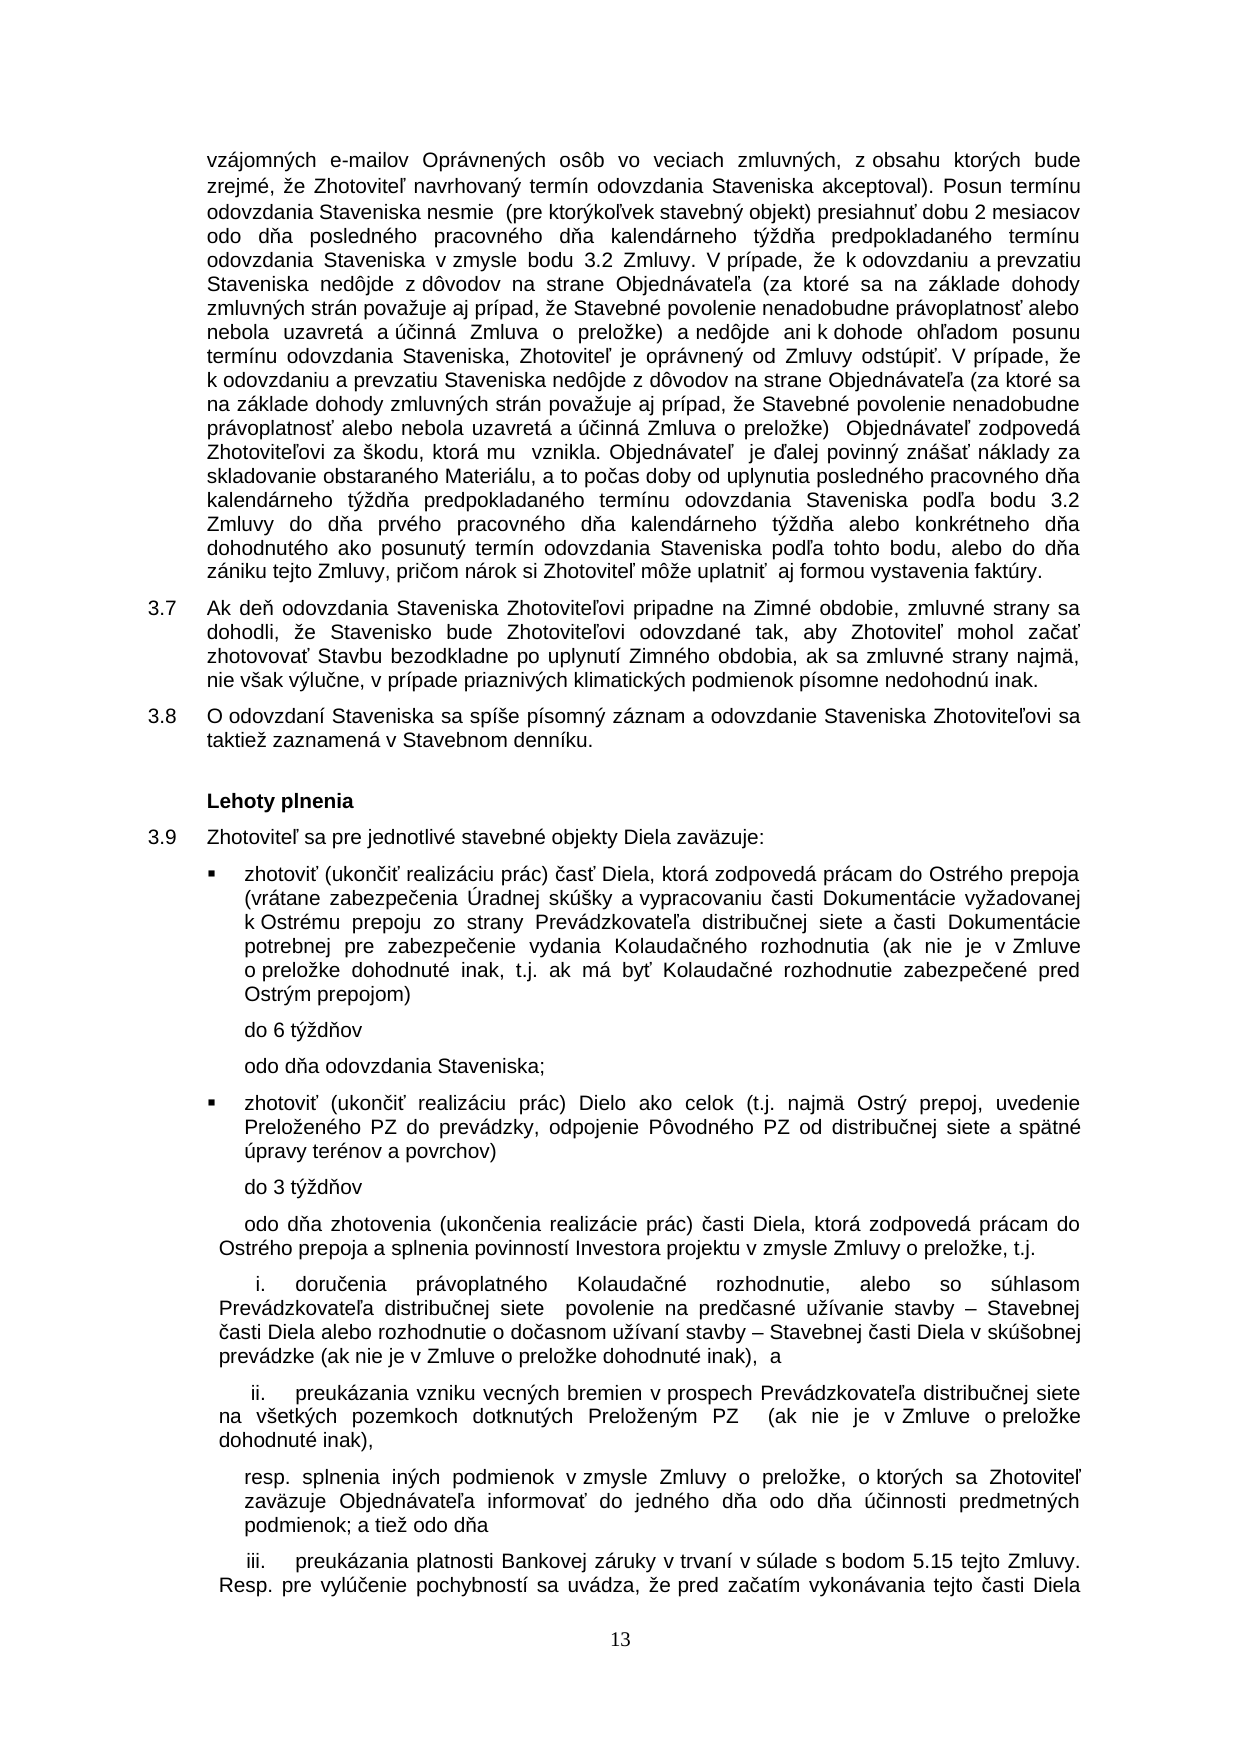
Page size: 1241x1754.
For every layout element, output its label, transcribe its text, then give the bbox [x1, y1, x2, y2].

list preukázania vzniku vecných bremien v prospech Prevádzkovateľa distribučnej siete na všetkých pozemkoch dotknutých Preloženým PZ (ak nie je v Zmluve o preložke dohodnuté inak), [218, 1380, 1081, 1452]
list Ak deň odovzdania Staveniska Zhotoviteľovi pripadne na Zimné obdobie, zmluvné strany sa dohodli, že Stavenisko bude Zhotoviteľovi odovzdané tak, aby Zhotoviteľ mohol začať zhotovovať Stavbu bezodkladne po uplynutí Zimného obdobia, ak sa zmluvné strany najmä, nie však výlučne, v prípade priaznivých klimatických podmienok písomne nedohodnú inak. [148, 596, 1081, 692]
list Zhotoviteľ sa pre jednotlivé stavebné objekty Diela zaväzuje: [148, 825, 1081, 849]
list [218, 1549, 1081, 1597]
text resp. splnenia iných podmienok v zmysle Zmluvy o preložke, o ktorých sa Zhotoviteľ zaväzuje Objednávateľa informovať do jedného dňa odo dňa účinnosti predmetných podmienok; a tiež odo dňa [244, 1465, 1081, 1537]
list O odovzdaní Staveniska sa spíše písomný záznam a odovzdanie Staveniska Zhotoviteľovi sa taktiež zaznamená v Stavebnom denníku. [148, 704, 1081, 752]
text do 3 týždňov [170, 1175, 1081, 1199]
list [148, 148, 1081, 583]
text do 6 týždňov [170, 1018, 1081, 1042]
text odo dňa zhotovenia (ukončenia realizácie prác) časti Diela, ktorá zodpovedá prácam do Ostrého prepoja a splnenia povinností Investora projektu v zmysle Zmluvy o preložke, t.j. [218, 1212, 1081, 1259]
list doručenia právoplatného Kolaudačné rozhodnutie, alebo so súhlasom Prevádzkovateľa distribučnej siete povolenie na predčasné užívanie stavby – Stavebnej časti Diela alebo rozhodnutie o dočasnom užívaní stavby – Stavebnej časti Diela v skúšobnej prevádzke (ak nie je v Zmluve o preložke dohodnuté inak), a [218, 1272, 1081, 1368]
text Lehoty plnenia [148, 788, 1081, 812]
list zhotoviť (ukončiť realizáciu prác) Dielo ako celok (t.j. najmä Ostrý prepoj, uvedenie Preloženého PZ do prevádzky, odpojenie Pôvodného PZ od distribučnej siete a spätné úpravy terénov a povrchov) [207, 1091, 1081, 1163]
list zhotoviť (ukončiť realizáciu prác) časť Diela, ktorá zodpovedá prácam do Ostrého prepoja (vrátane zabezpečenia Úradnej skúšky a vypracovaniu časti Dokumentácie vyžadovanej k Ostrému prepoju zo strany Prevádzkovateľa distribučnej siete a časti Dokumentácie potrebnej pre zabezpečenie vydania Kolaudačného rozhodnutia (ak nie je v Zmluve o preložke dohodnuté inak, t.j. ak má byť Kolaudačné rozhodnutie zabezpečené pred Ostrým prepojom) [207, 861, 1081, 1005]
text odo dňa odovzdania Staveniska; [170, 1054, 1081, 1078]
